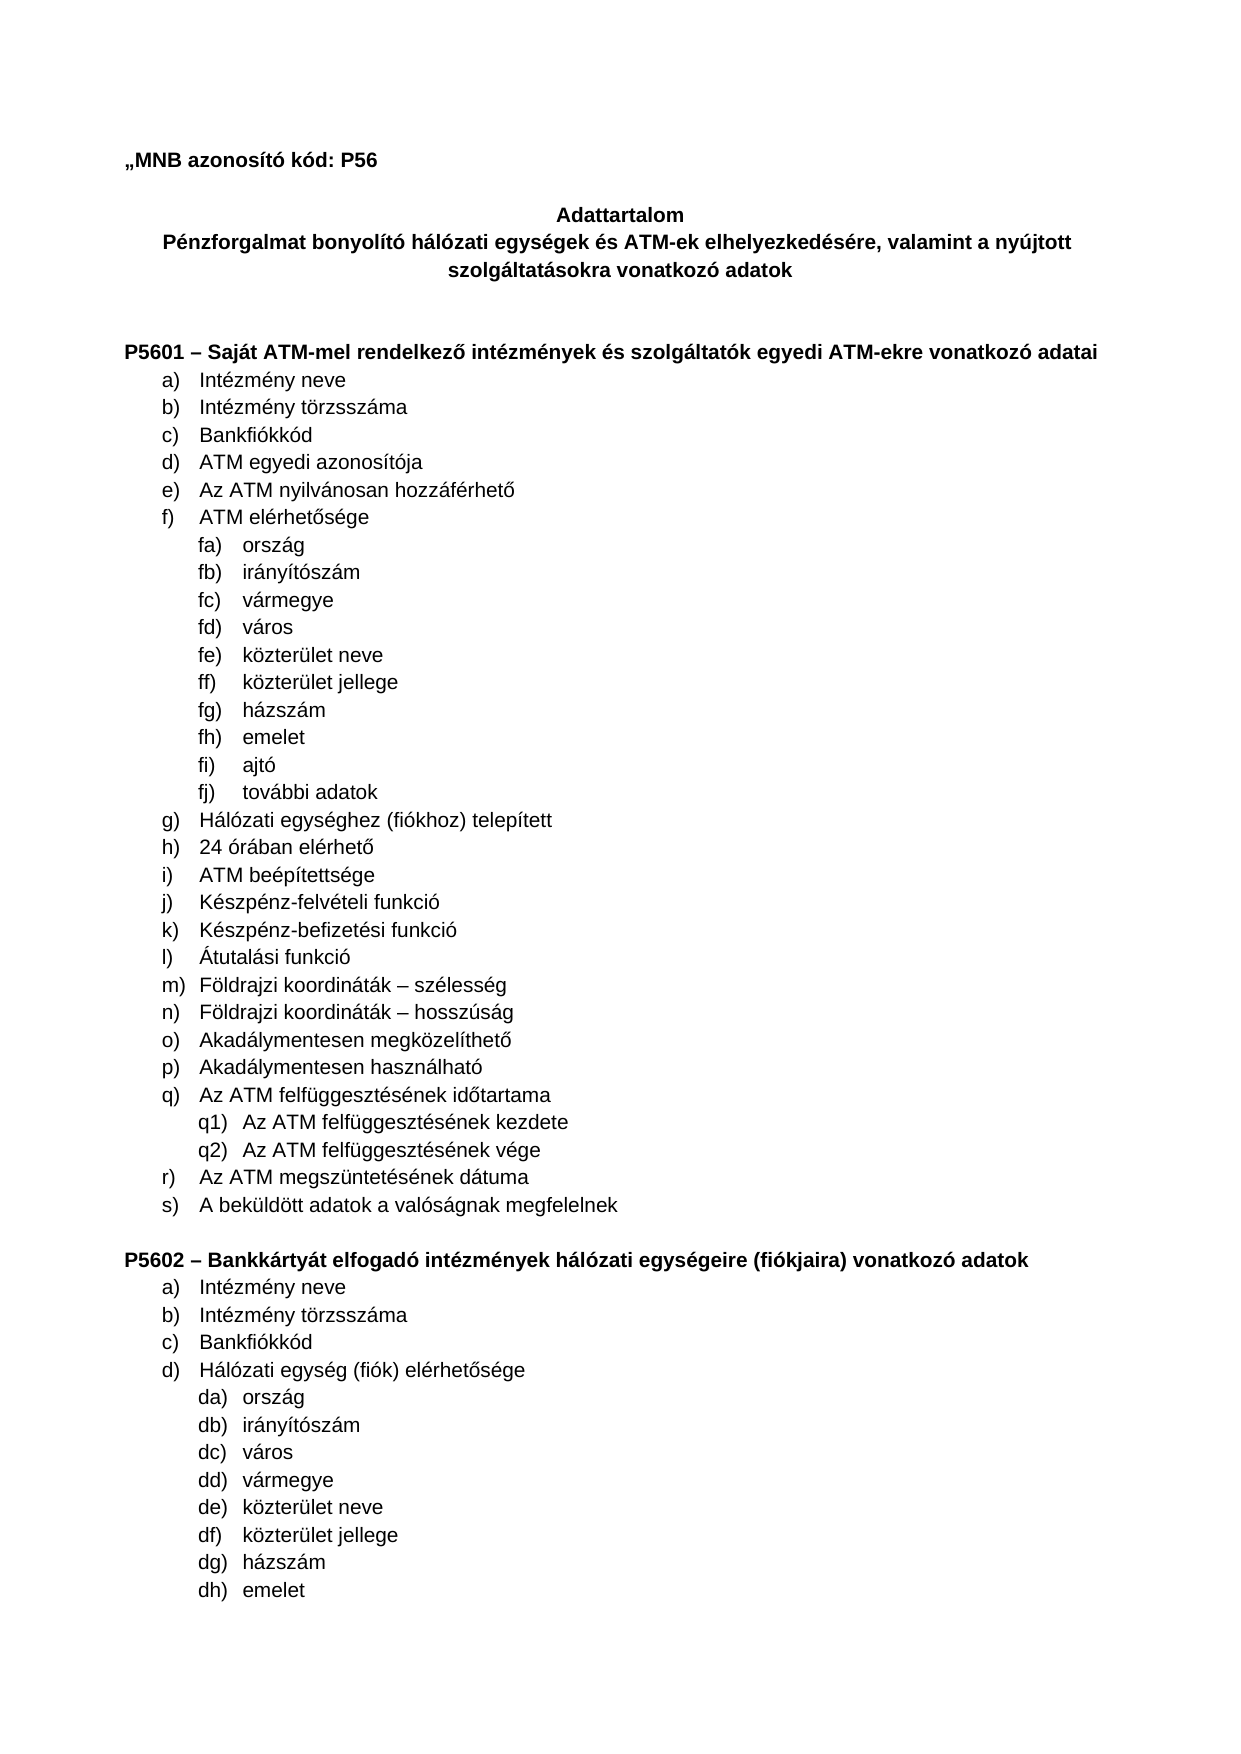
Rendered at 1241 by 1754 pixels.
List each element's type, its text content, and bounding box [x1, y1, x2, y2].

list Földrajzi koordináták – szélesség [162, 973, 1116, 997]
list 24 órában elérhető [162, 835, 1116, 859]
list Intézmény törzsszáma [162, 395, 1116, 419]
list Intézmény neve [162, 368, 1116, 392]
text q1) Az ATM felfüggesztésének kezdete [198, 1110, 1116, 1134]
list Intézmény neve [162, 1275, 1116, 1299]
text dd) vármegye [198, 1468, 1116, 1492]
text da) ország [198, 1385, 1116, 1409]
list Hálózati egységhez (fiókhoz) telepített [162, 808, 1116, 832]
list ATM beépítettsége [162, 863, 1116, 887]
text fg) házszám [198, 698, 1116, 722]
text Adattartalom [124, 203, 1116, 227]
list Bankfiókkód [162, 423, 1116, 447]
list Az ATM nyilvánosan hozzáférhető [162, 478, 1116, 502]
text „MNB azonosító kód: P56 [124, 148, 1116, 172]
list Hálózati egység (fiók) elérhetősége [162, 1358, 1116, 1382]
list Az ATM megszüntetésének dátuma [162, 1165, 1116, 1189]
text fe) közterület neve [198, 643, 1116, 667]
text df) közterület jellege [198, 1523, 1116, 1547]
list Akadálymentesen megközelíthető [162, 1028, 1116, 1052]
text fa) ország [198, 533, 1116, 557]
list ATM elérhetősége [162, 505, 1116, 529]
list Bankfiókkód [162, 1330, 1116, 1354]
text db) irányítószám [198, 1413, 1116, 1437]
list Készpénz-felvételi funkció [162, 890, 1116, 914]
text dc) város [198, 1440, 1116, 1464]
list Az ATM felfüggesztésének időtartama [162, 1083, 1116, 1107]
text q2) Az ATM felfüggesztésének vége [198, 1138, 1116, 1162]
text fh) emelet [198, 725, 1116, 749]
list Intézmény törzsszáma [162, 1303, 1116, 1327]
list Átutalási funkció [162, 945, 1116, 969]
text fd) város [198, 615, 1116, 639]
list A beküldött adatok a valóságnak megfelelnek [162, 1193, 1116, 1217]
text ff) közterület jellege [198, 670, 1116, 694]
text de) közterület neve [198, 1495, 1116, 1519]
list Földrajzi koordináták – hosszúság [162, 1000, 1116, 1024]
text P5601 – Saját ATM-mel rendelkező intézmények és szolgáltatók egyedi ATM-ekre vonatkozó adatai [124, 340, 1116, 364]
text fb) irányítószám [198, 560, 1116, 584]
list Készpénz-befizetési funkció [162, 918, 1116, 942]
text fi) ajtó [198, 753, 1116, 777]
text fj) további adatok [198, 780, 1116, 804]
list Akadálymentesen használható [162, 1055, 1116, 1079]
text dg) házszám [198, 1550, 1116, 1574]
text fc) vármegye [198, 588, 1116, 612]
text dh) emelet [198, 1578, 1116, 1602]
text Pénzforgalmat bonyolító hálózati egységek és ATM-ek elhelyezkedésére, valamint a nyújtott szolgáltatásokra vonatkozó adatok [124, 230, 1116, 282]
list ATM egyedi azonosítója [162, 450, 1116, 474]
text P5602 – Bankkártyát elfogadó intézmények hálózati egységeire (fiókjaira) vonatkozó adatok [124, 1248, 1116, 1272]
